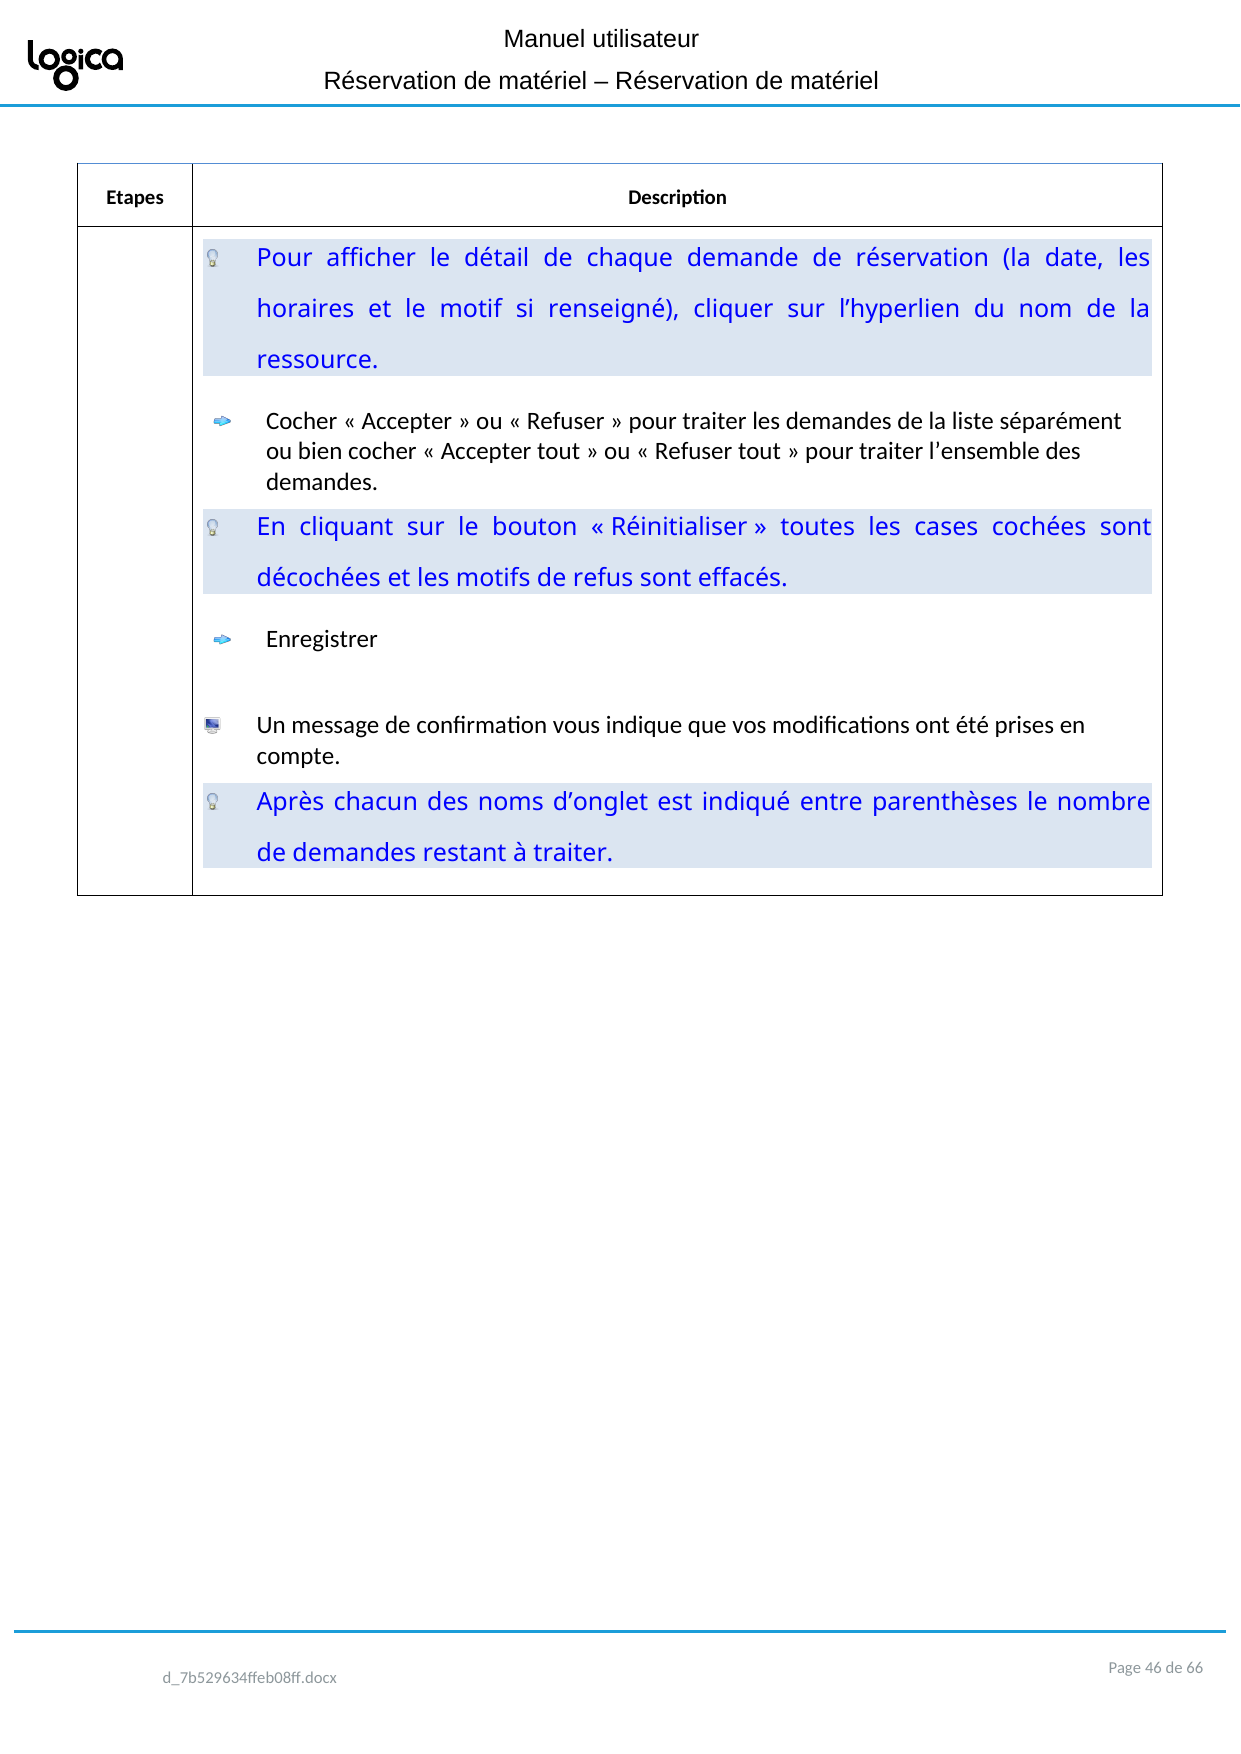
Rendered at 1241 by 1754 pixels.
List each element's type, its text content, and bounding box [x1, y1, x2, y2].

picture [213, 631, 231, 648]
table_header Etapes [78, 164, 192, 226]
picture [204, 249, 221, 267]
picture [204, 793, 221, 810]
picture [213, 412, 231, 430]
table_cell [78, 227, 192, 895]
picture [204, 519, 221, 536]
picture [204, 717, 221, 734]
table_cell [193, 227, 1162, 895]
table_header Description [193, 164, 1162, 226]
